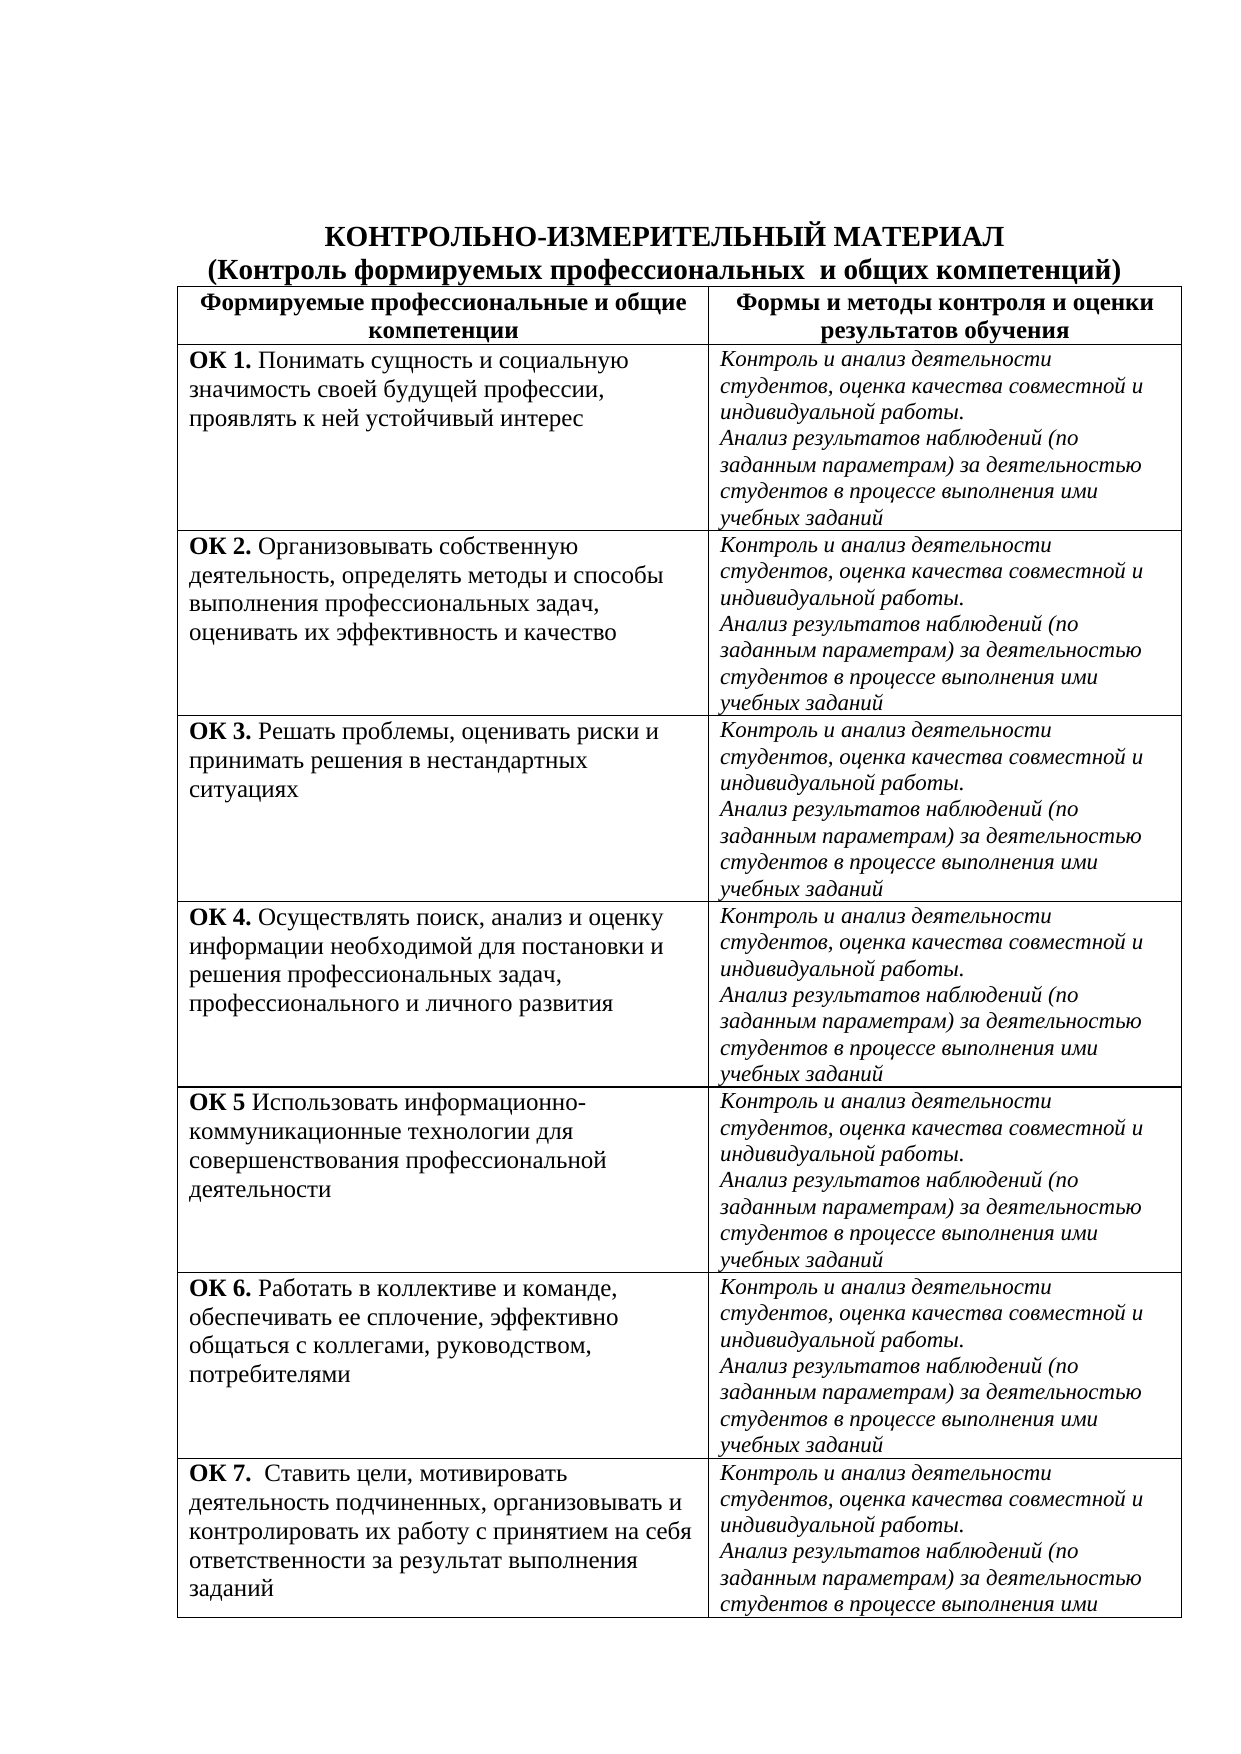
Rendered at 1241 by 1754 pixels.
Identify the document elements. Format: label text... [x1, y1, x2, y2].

table_cell ОК 2. Организовывать собственную деятельность, определять методы и способы выполнения профессиональных задач, оценивать их эффективность и качество [178, 531, 708, 715]
table_cell ОК 6. Работать в коллективе и команде, обеспечивать ее сплочение, эффективно общаться с коллегами, руководством, потребителями [178, 1273, 708, 1457]
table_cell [178, 1459, 708, 1617]
text КОНТРОЛЬНО-ИЗМЕРИТЕЛЬНЫЙ МАТЕРИАЛ [177, 219, 1152, 252]
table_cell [709, 1459, 1181, 1617]
text (Контроль формируемых профессиональных и общих компетенций) [177, 252, 1152, 286]
table_cell ОК 1. Понимать сущность и социальную значимость своей будущей профессии, проявлять к ней устойчивый интерес [178, 345, 708, 530]
table_cell ОК 5 Использовать информационно-коммуникационные технологии для совершенствования профессиональной деятельности [178, 1088, 708, 1272]
table_header Формы и методы контроля и оценки результатов обучения [709, 287, 1181, 344]
table_header Формируемые профессиональные и общие компетенции [178, 287, 708, 344]
table_cell ОК 3. Решать проблемы, оценивать риски и принимать решения в нестандартных ситуациях [178, 716, 708, 901]
table_cell ОК 4. Осуществлять поиск, анализ и оценку информации необходимой для постановки и решения профессиональных задач, профессионального и личного развития [178, 902, 708, 1086]
